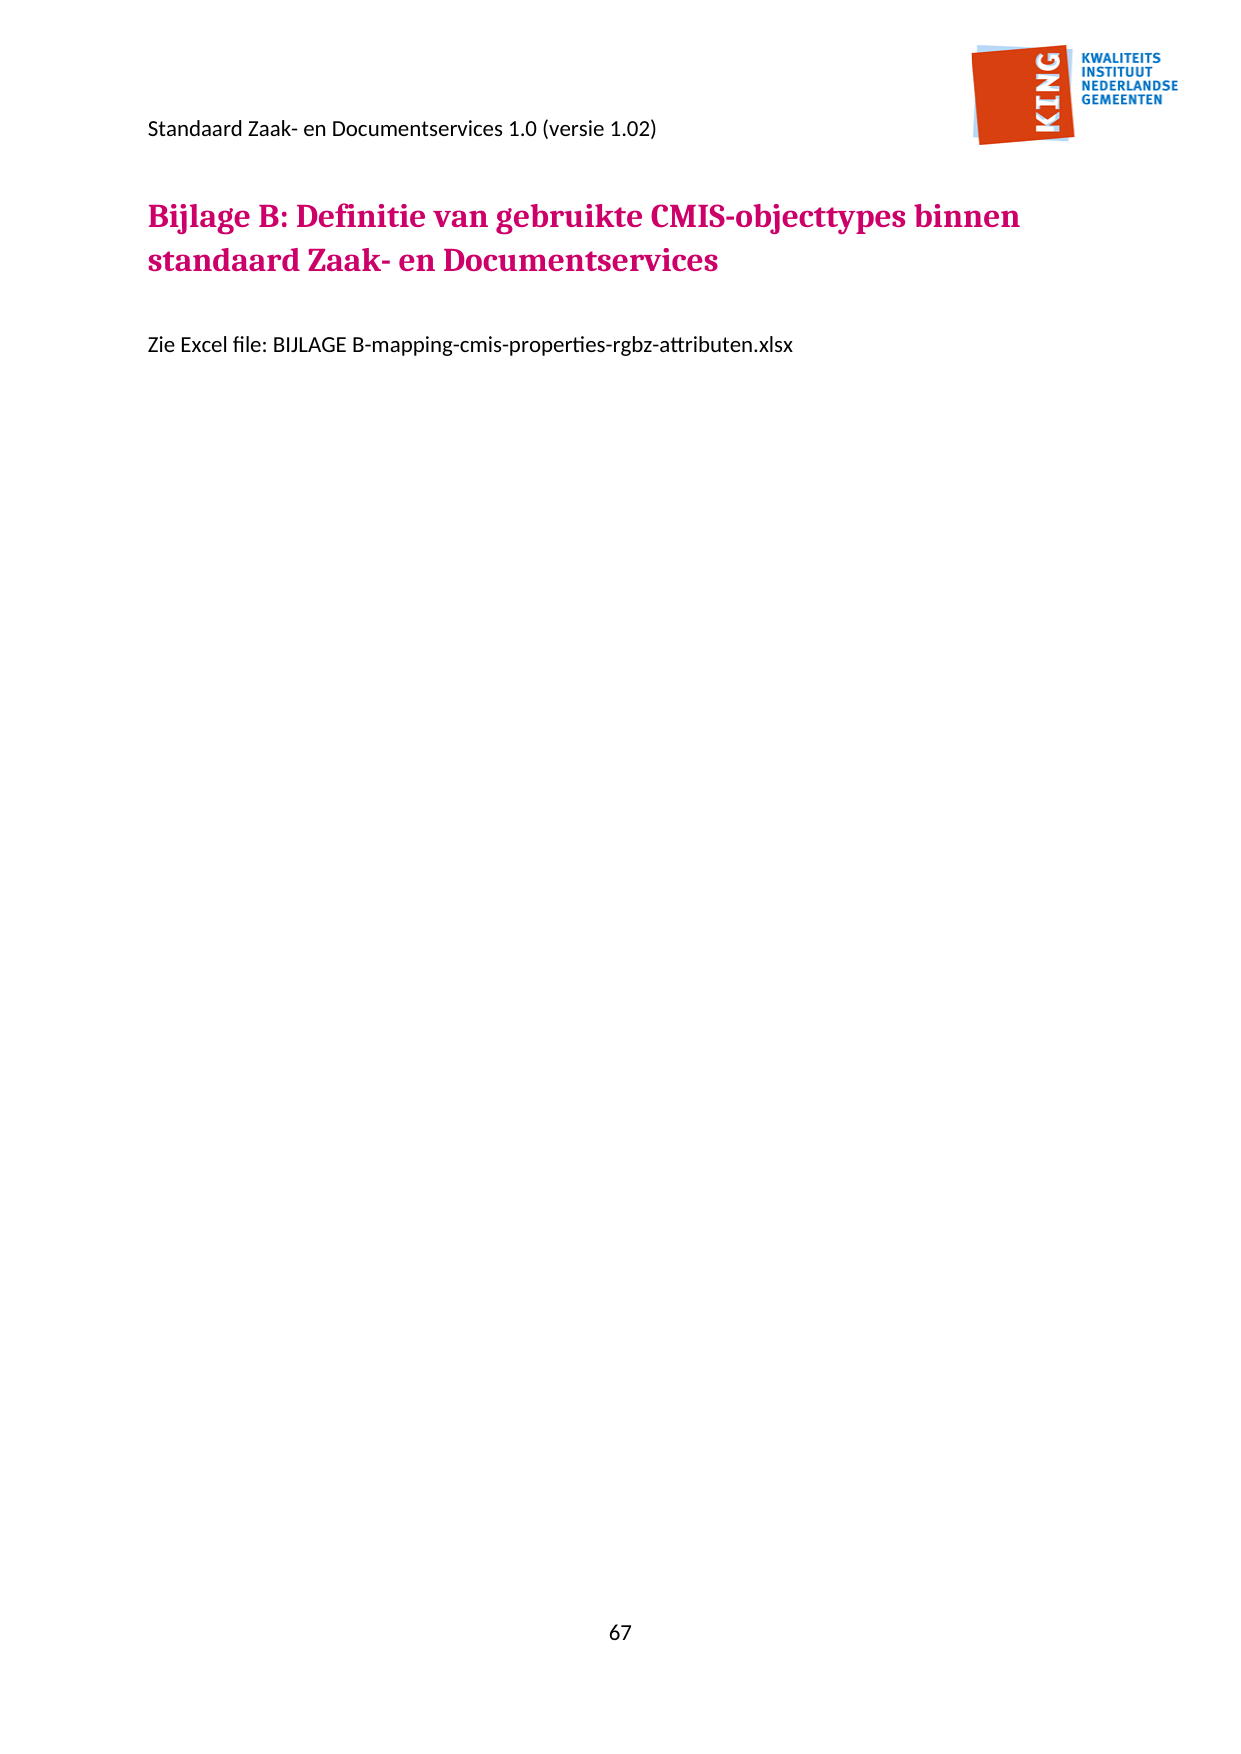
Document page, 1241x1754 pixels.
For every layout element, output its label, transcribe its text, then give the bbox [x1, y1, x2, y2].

text Zie Excel file: BIJLAGE B-mapping-cmis-properties-rgbz-attributen.xlsx [148, 330, 1093, 358]
subtitle Bijlage B: Definitie van gebruikte CMIS-objecttypes binnen standaard Zaak- en Documentservices [148, 198, 1093, 280]
picture [971, 45, 1178, 145]
